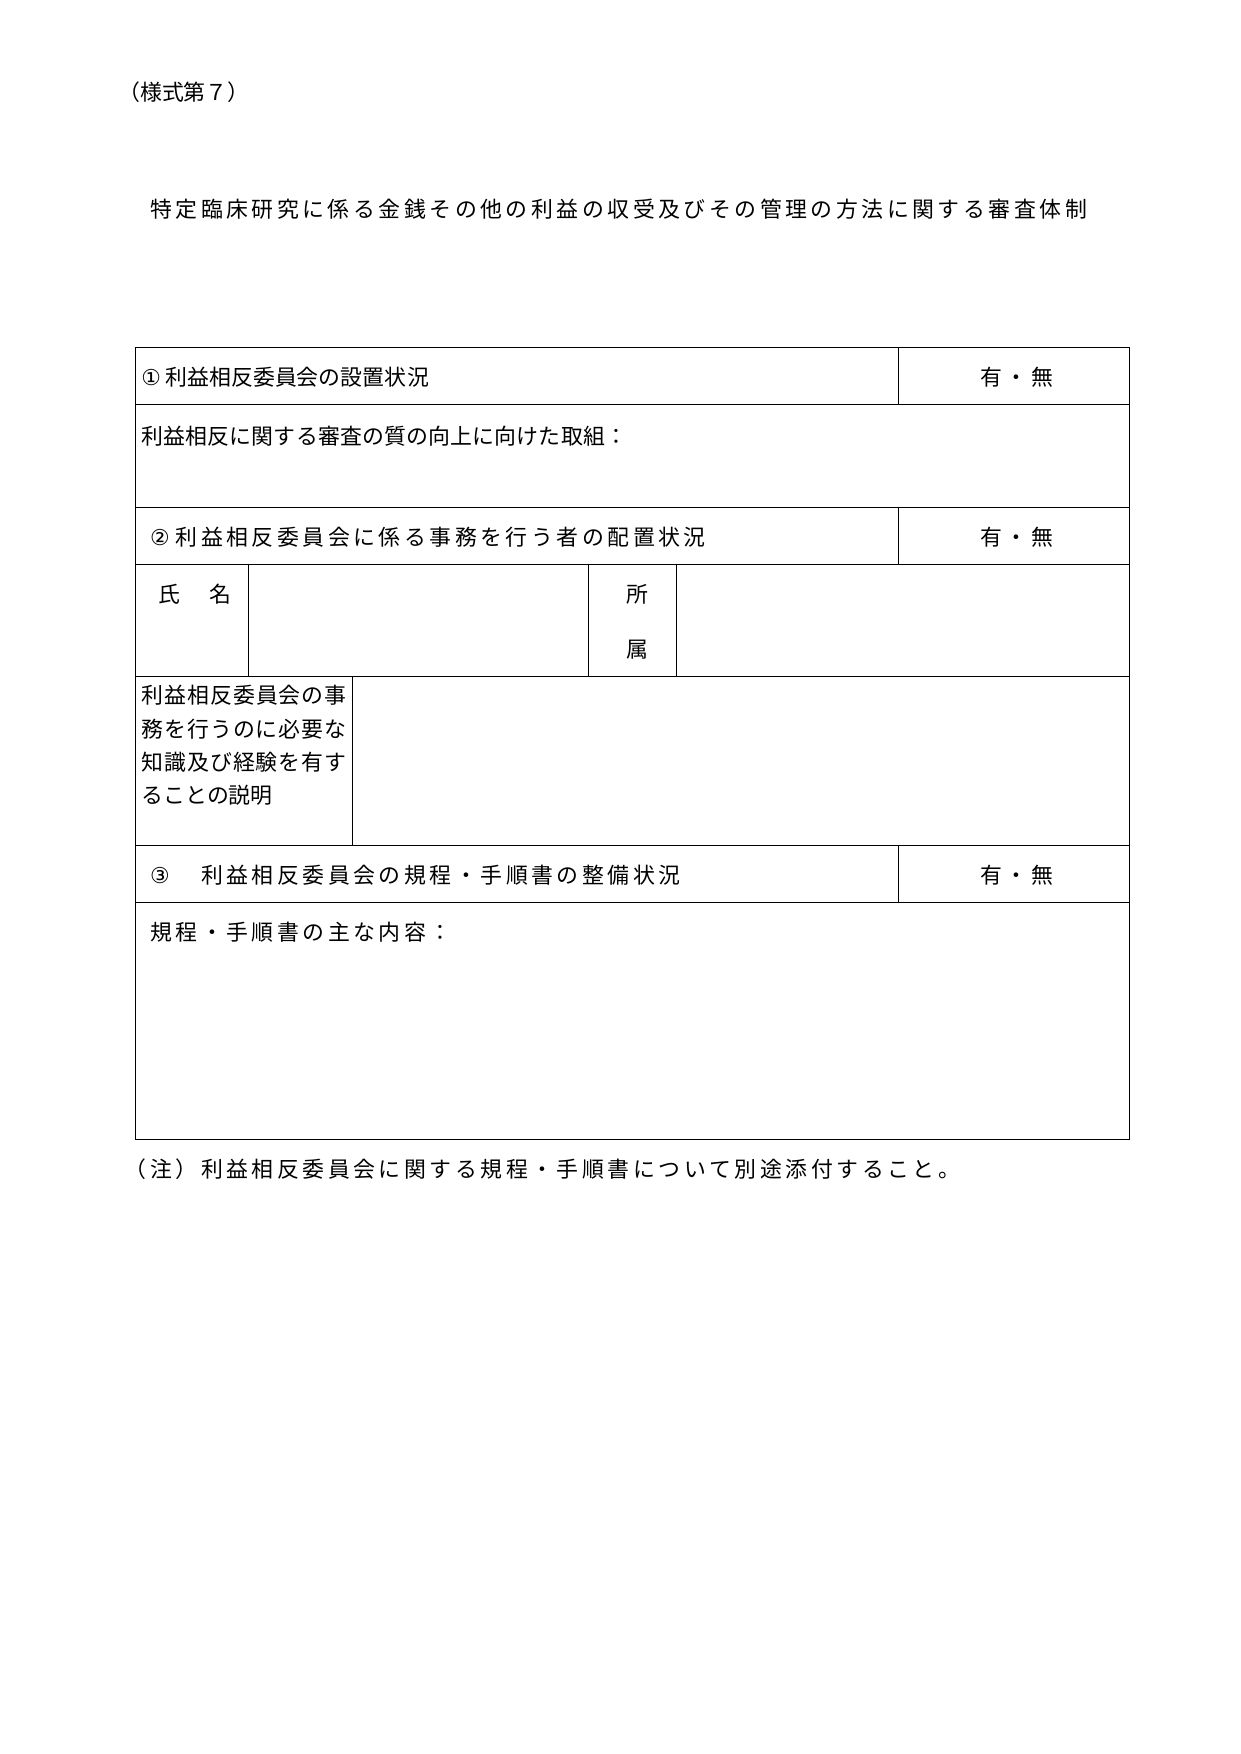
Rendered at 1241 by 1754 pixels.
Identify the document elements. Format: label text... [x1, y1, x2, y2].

table_cell [353, 677, 1129, 845]
table_cell 有・無 [899, 846, 1129, 902]
table_cell 所 属 [589, 565, 676, 676]
table_cell [249, 565, 588, 676]
table_cell 利益相反に関する審査の質の向上に向けた取組： [136, 405, 1129, 507]
table_cell 利益相反委員会の事務を行うのに必要な知識及び経験を有することの説明 [136, 677, 352, 845]
text （注）利益相反委員会に関する規程・手順書について別途添付すること。 [124, 1140, 1116, 1196]
table_cell ③利益相反委員会の規程・手順書の整備状況 [136, 846, 898, 902]
text 特定臨床研究に係る金銭その他の利益の収受及びその管理の方法に関する審査体制 [124, 180, 1116, 236]
table_header 有・無 [899, 348, 1129, 404]
table_cell 氏 名 [136, 565, 248, 676]
table_cell 有・無 [899, 508, 1129, 563]
table_cell 規程・手順書の主な内容： [136, 903, 1129, 1139]
table_header ①利益相反委員会の設置状況 [136, 348, 898, 404]
table_cell ②利益相反委員会に係る事務を行う者の配置状況 [136, 508, 898, 563]
table_cell [677, 565, 1129, 676]
